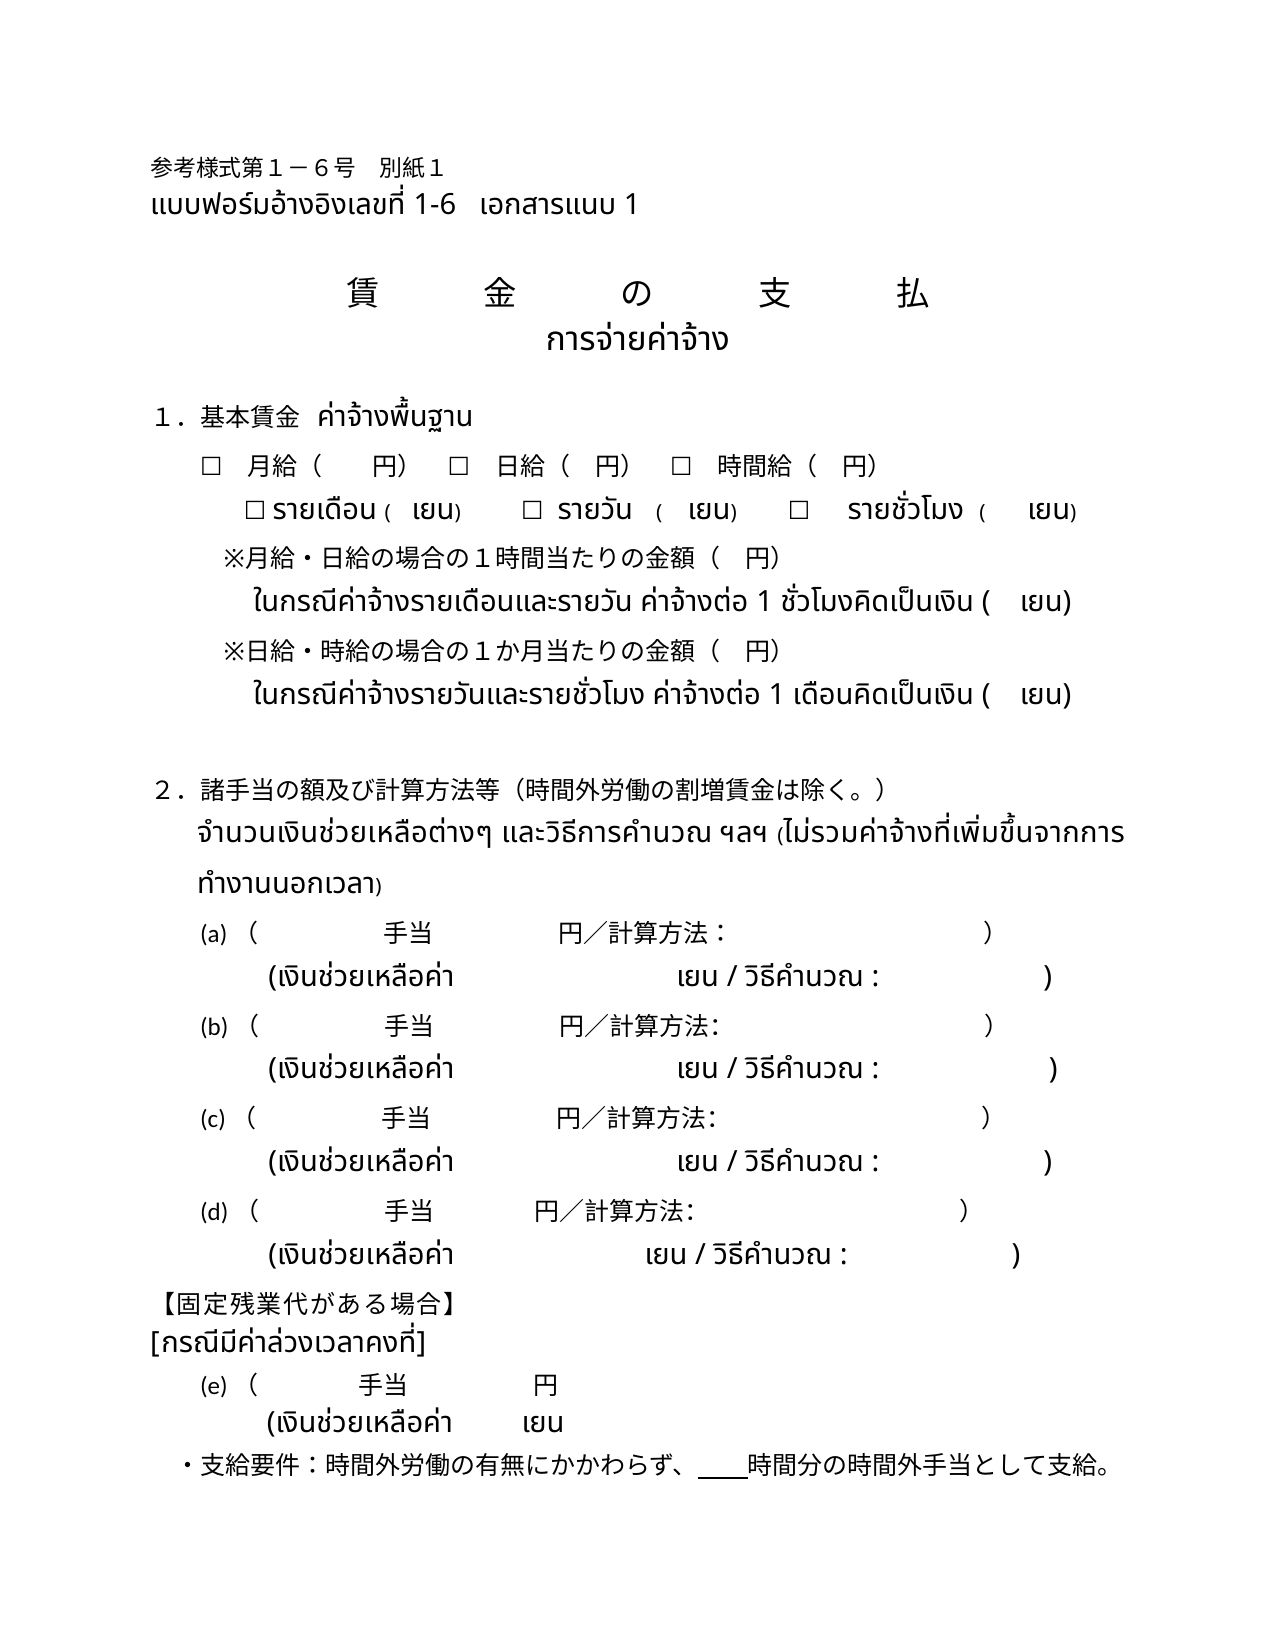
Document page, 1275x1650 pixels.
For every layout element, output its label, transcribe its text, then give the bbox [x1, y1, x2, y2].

text (e) （ 手当 円 [150, 1365, 1125, 1402]
text (เงินช่วยเหลือค่า เยน / วิธีคำนวณ : ) [268, 955, 1125, 999]
text จำนวนเงินช่วยเหลือต่างๆ และวิธีการคำนวณ ฯลฯ (ไม่รวมค่าจ้างที่เพิ่มขึ้นจากการทำงานนอกเวลา) [197, 812, 1125, 907]
text 【固定残業代がある場合】 [150, 1285, 1125, 1321]
text (d) （ 手当 円／計算方法： ） [150, 1192, 1125, 1228]
text ในกรณีค่าจ้างรายวันและรายชั่วโมง ค่าจ้างต่อ 1 เดือนคิดเป็นเงิน ( เยน) [253, 673, 1125, 718]
text ※日給・時給の場合の１か月当たりの金額（ 円） [224, 632, 1125, 668]
text [กรณีมีค่าล่วงเวลาคงที่] [150, 1321, 1125, 1365]
text ※月給・日給の場合の１時間当たりの金額（ 円） [224, 539, 1125, 575]
text (เงินช่วยเหลือค่า เยน / วิธีคำนวณ : ) [268, 1233, 1125, 1278]
text (เงินช่วยเหลือค่า เยน / วิธีคำนวณ : ) [268, 1141, 1125, 1185]
text (เงินช่วยเหลือค่า เยน [150, 1402, 1125, 1446]
text ในกรณีค่าจ้างรายเดือนและรายวัน ค่าจ้างต่อ 1 ชั่วโมงคิดเป็นเงิน ( เยน) [253, 580, 1125, 625]
text ２．諸手当の額及び計算方法等（時間外労働の割増賃金は除く。） [150, 770, 1125, 806]
text 参考様式第１－６号 別紙１ [150, 150, 1125, 183]
text การจ่ายค่าจ้าง [150, 315, 1125, 365]
text ☐ รายเดือน ( เยน) ☐ รายวัน ( เยน) ☐ รายชั่วโมง ( เยน) [244, 488, 1125, 532]
text แบบฟอร์มอ้างอิงเลขที่ 1-6 เอกสารแนบ 1 [150, 183, 1125, 227]
text (เงินช่วยเหลือค่า เยน / วิธีคำนวณ : ) [268, 1048, 1125, 1092]
text (b) （ 手当 円／計算方法： ） [150, 1006, 1125, 1042]
text ☐ 月給（ 円） ☐ 日給（ 円） ☐ 時間給（ 円） [150, 446, 1125, 483]
text (c) （ 手当 円／計算方法： ） [150, 1099, 1125, 1135]
text (a) （ 手当 円／計算方法： ） [150, 913, 1125, 949]
text １．基本賃金 ค่าจ้างพื้นฐาน [150, 396, 1125, 440]
text 賃金の支払 [150, 267, 1125, 315]
text ・支給要件：時間外労働の有無にかかわらず、 時間分の時間外手当として支給。 [150, 1446, 1125, 1482]
